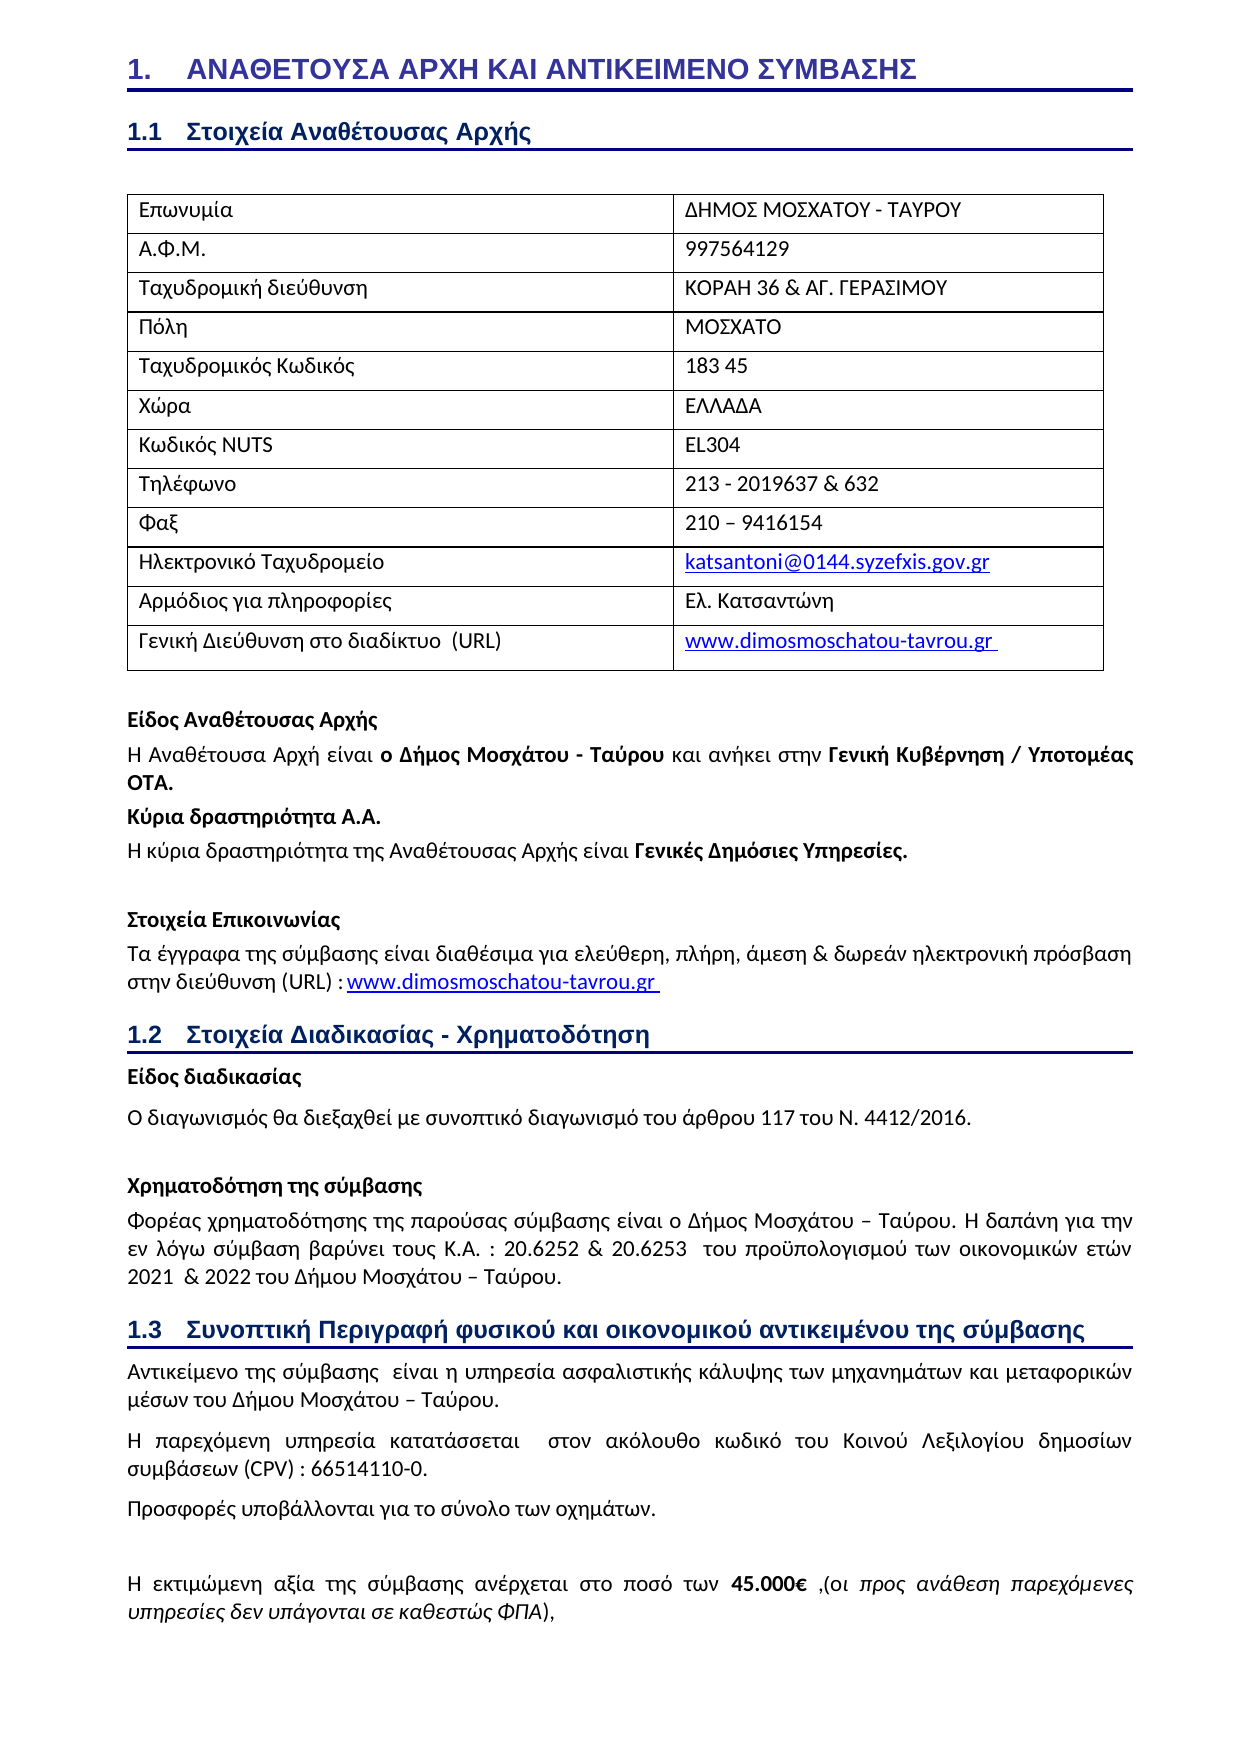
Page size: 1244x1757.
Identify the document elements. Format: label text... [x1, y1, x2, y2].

table_cell Αρμόδιος για πληροφορίες [128, 587, 673, 625]
text Η παρεχόμενη υπηρεσία κατατάσσεται στον ακόλουθο κωδικό του Κοινού Λεξιλογίου δημοσίων συμβάσεων (CPV) : 66514110-0. [127, 1426, 1133, 1482]
text Τα έγγραφα της σύμβασης είναι διαθέσιμα για ελεύθερη, πλήρη, άμεση & δωρεάν ηλεκτρονική πρόσβαση στην διεύθυνση (URL) : www.dimosmoschatou-tavrou.gr [127, 939, 1133, 995]
subtitle 1.3 Συνοπτική Περιγραφή φυσικού και οικονομικού αντικειμένου της σύμβασης [127, 1315, 1133, 1346]
table_cell Ταχυδρομικός Κωδικός [128, 352, 673, 390]
table_header ΔΗΜΟΣ ΜΟΣΧΑΤΟΥ - ΤΑΥΡΟΥ [674, 195, 1103, 233]
text Η Αναθέτουσα Αρχή είναι ο Δήμος Μοσχάτου - Ταύρου και ανήκει στην Γενική Κυβέρνηση / Υποτομέας ΟΤΑ. [127, 740, 1133, 796]
table_cell Γενική Διεύθυνση στο διαδίκτυο (URL) [128, 626, 673, 670]
subtitle 1.1 Στοιχεία Αναθέτουσας Αρχής [127, 117, 1133, 148]
text Χρηματοδότηση της σύμβασης [127, 1172, 1133, 1199]
text Η κύρια δραστηριότητα της Αναθέτουσας Αρχής είναι Γενικές Δημόσιες Υπηρεσίες. [127, 836, 1133, 864]
table_cell Φαξ [128, 508, 673, 546]
text Είδος διαδικασίας [127, 1062, 1133, 1091]
table_cell Τηλέφωνο [128, 469, 673, 507]
table_cell Ηλεκτρονικό Ταχυδρομείο [128, 548, 673, 586]
table_cell Ελ. Κατσαντώνη [674, 587, 1103, 625]
table_cell EL304 [674, 430, 1103, 468]
text Κύρια δραστηριότητα Α.Α. [127, 802, 1133, 830]
table_cell ΕΛΛΑΔΑ [674, 391, 1103, 429]
table_cell ΜΟΣΧΑΤΟ [674, 313, 1103, 351]
table_cell 213 - 2019637 & 632 [674, 469, 1103, 507]
table_cell 210 – 9416154 [674, 508, 1103, 546]
text Στοιχεία Επικοινωνίας [127, 905, 1133, 933]
text Η εκτιμώμενη αξία της σύμβασης ανέρχεται στο ποσό των 45.000€ ,(οι προς ανάθεση παρεχόμενες υπηρεσίες δεν υπάγονται σε καθεστώς ΦΠΑ), [127, 1569, 1133, 1626]
table_cell Ταχυδρομική διεύθυνση [128, 273, 673, 311]
text Αντικείμενο της σύμβασης είναι η υπηρεσία ασφαλιστικής κάλυψης των μηχανημάτων και μεταφορικών μέσων του Δήμου Μοσχάτου – Ταύρου. [127, 1357, 1133, 1413]
text Ο διαγωνισμός θα διεξαχθεί με συνοπτικό διαγωνισμό του άρθρου 117 του Ν. 4412/2016. [127, 1103, 1133, 1131]
table_cell ΚΟΡΑΗ 36 & ΑΓ. ΓΕΡΑΣΙΜΟΥ [674, 273, 1103, 311]
table_cell 997564129 [674, 234, 1103, 272]
text Είδος Αναθέτουσας Αρχής [127, 706, 1133, 733]
subtitle ΑΝΑΘΕΤΟΥΣΑ ΑΡΧΗ ΚΑΙ ΑΝΤΙΚΕΙΜΕΝΟ ΣΥΜΒΑΣΗΣ [127, 52, 1133, 88]
table_cell Πόλη [128, 313, 673, 351]
table_cell Α.Φ.Μ. [128, 234, 673, 272]
table_cell Χώρα [128, 391, 673, 429]
text Προσφορές υποβάλλονται για το σύνολο των οχημάτων. [127, 1494, 1133, 1522]
text Φορέας χρηματοδότησης της παρούσας σύμβασης είναι ο Δήμος Μοσχάτου – Ταύρου. Η δαπάνη για την εν λόγω σύμβαση βαρύνει τους Κ.Α. : 20.6252 & 20.6253 του προϋπολογισμού των οικονομικών ετών 2021 & 2022 του Δήμου Μοσχάτου – Ταύρου. [127, 1206, 1133, 1290]
table_cell Κωδικός NUTS [128, 430, 673, 468]
subtitle 1.2 Στοιχεία Διαδικασίας - Χρηματοδότηση [127, 1020, 1133, 1051]
table_cell www.dimosmoschatou-tavrou.gr [674, 626, 1103, 670]
table_header Επωνυμία [128, 195, 673, 233]
table_cell 183 45 [674, 352, 1103, 390]
table_cell katsantoni@0144.syzefxis.gov.gr [674, 548, 1103, 586]
